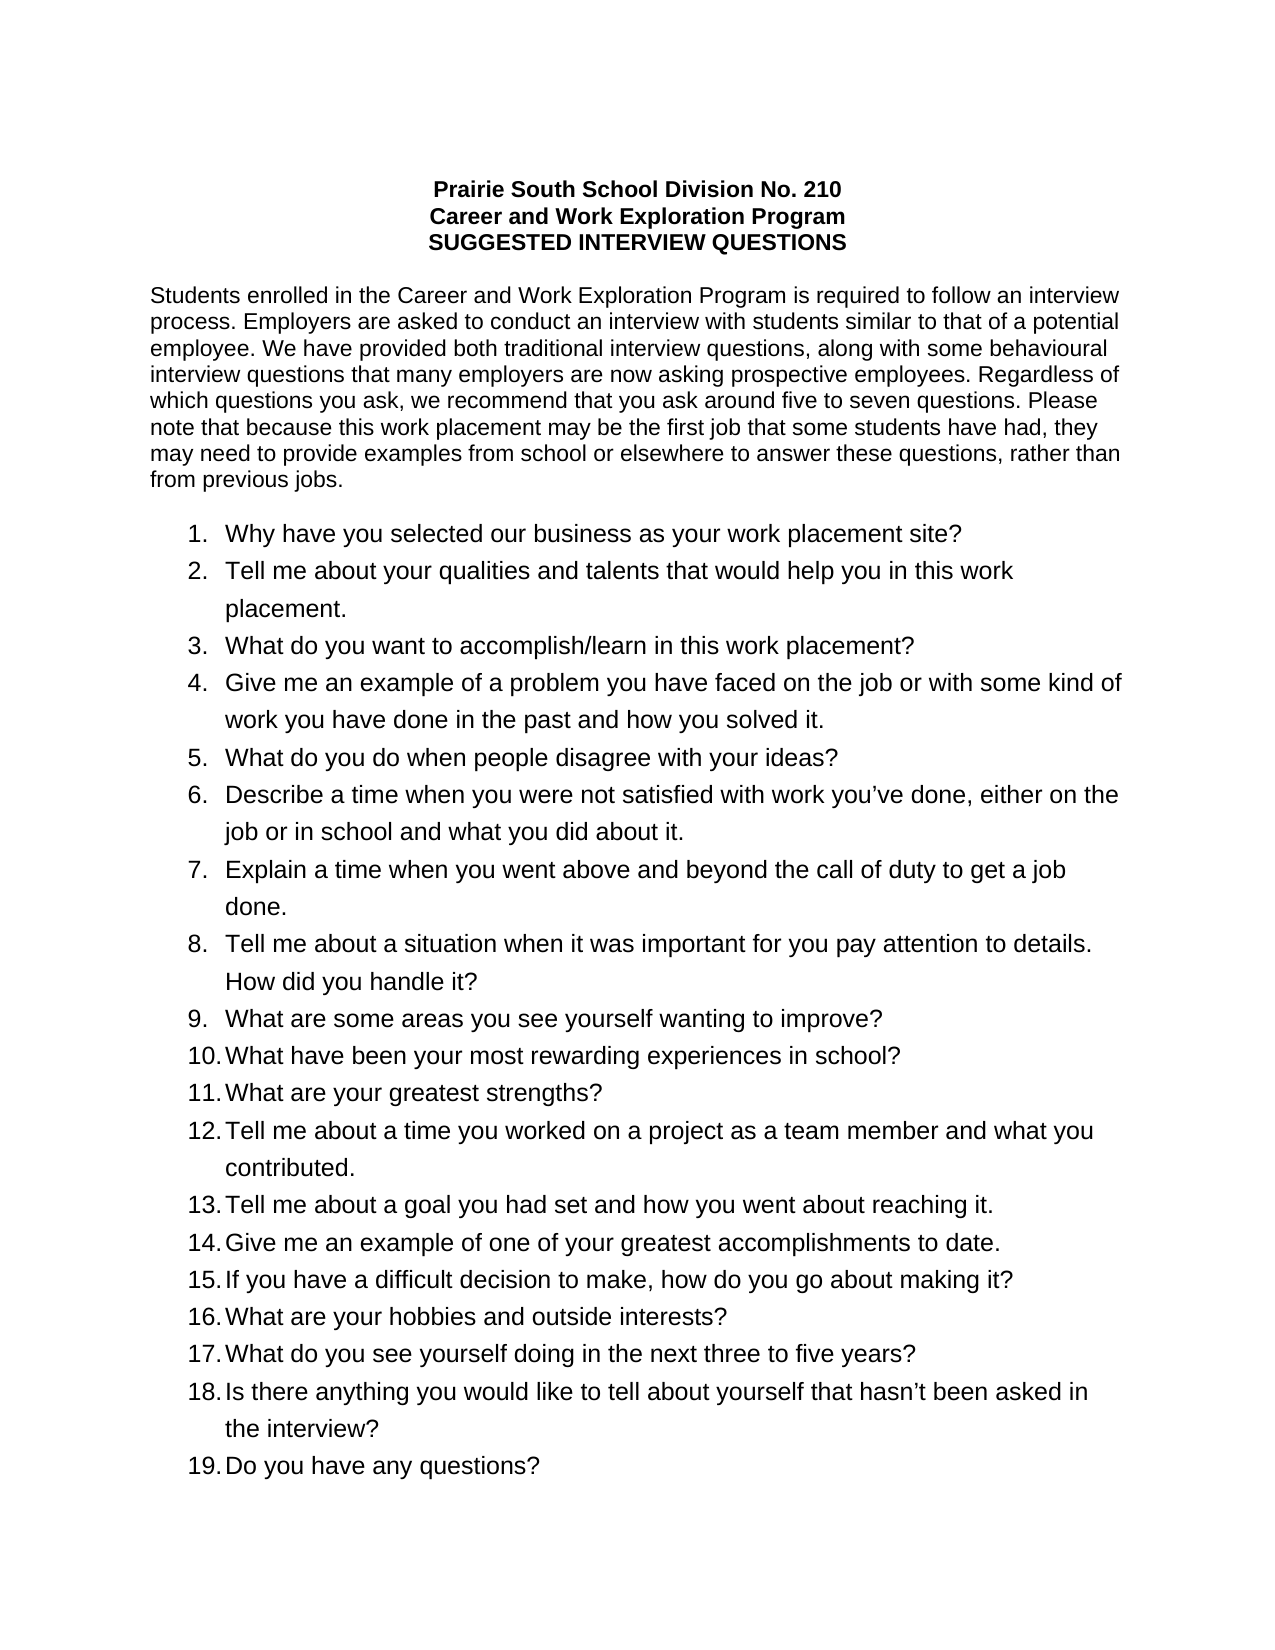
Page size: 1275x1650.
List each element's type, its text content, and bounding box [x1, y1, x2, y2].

text Career and Work Exploration Program [150, 203, 1125, 229]
list What do you want to accomplish/learn in this work placement? [187, 631, 1125, 659]
text Students enrolled in the Career and Work Exploration Program is required to follow an interview process. Employers are asked to conduct an interview with students similar to that of a potential employee. We have provided both traditional interview questions, along with some behavioural interview questions that many employers are now asking prospective employees. Regardless of which questions you ask, we recommend that you ask around five to seven questions. Please note that because this work placement may be the first job that some students have had, they may need to provide examples from school or elsewhere to answer these questions, rather than from previous jobs. [150, 282, 1125, 493]
list If you have a difficult decision to make, how do you go about making it? [187, 1265, 1125, 1293]
list Tell me about a situation when it was important for you pay attention to details. How did you handle it? [187, 929, 1125, 995]
list Explain a time when you went above and beyond the call of duty to get a job done. [187, 854, 1125, 921]
list What are some areas you see yourself wanting to improve? [187, 1004, 1125, 1032]
list What do you do when people disagree with your ideas? [187, 743, 1125, 771]
text SUGGESTED INTERVIEW QUESTIONS [150, 229, 1125, 255]
list Tell me about your qualities and talents that would help you in this work placement. [187, 556, 1125, 622]
list What have been your most rewarding experiences in school? [187, 1041, 1125, 1070]
list Give me an example of one of your greatest accomplishments to date. [187, 1227, 1125, 1256]
list Is there anything you would like to tell about yourself that hasn’t been asked in the interview? [187, 1377, 1125, 1443]
list What are your hobbies and outside interests? [187, 1302, 1125, 1331]
list Why have you selected our business as your work placement site? [187, 519, 1125, 548]
list What do you see yourself doing in the next three to five years? [187, 1339, 1125, 1368]
list Give me an example of a problem you have faced on the job or with some kind of work you have done in the past and how you solved it. [187, 668, 1125, 734]
list Do you have any questions? [187, 1451, 1125, 1480]
text Prairie South School Division No. 210 [150, 176, 1125, 203]
list Describe a time when you were not satisfied with work you’ve done, either on the job or in school and what you did about it. [187, 780, 1125, 846]
list What are your greatest strengths? [187, 1078, 1125, 1107]
list Tell me about a time you worked on a project as a team member and what you contributed. [187, 1116, 1125, 1182]
list Tell me about a goal you had set and how you went about reaching it. [187, 1190, 1125, 1219]
